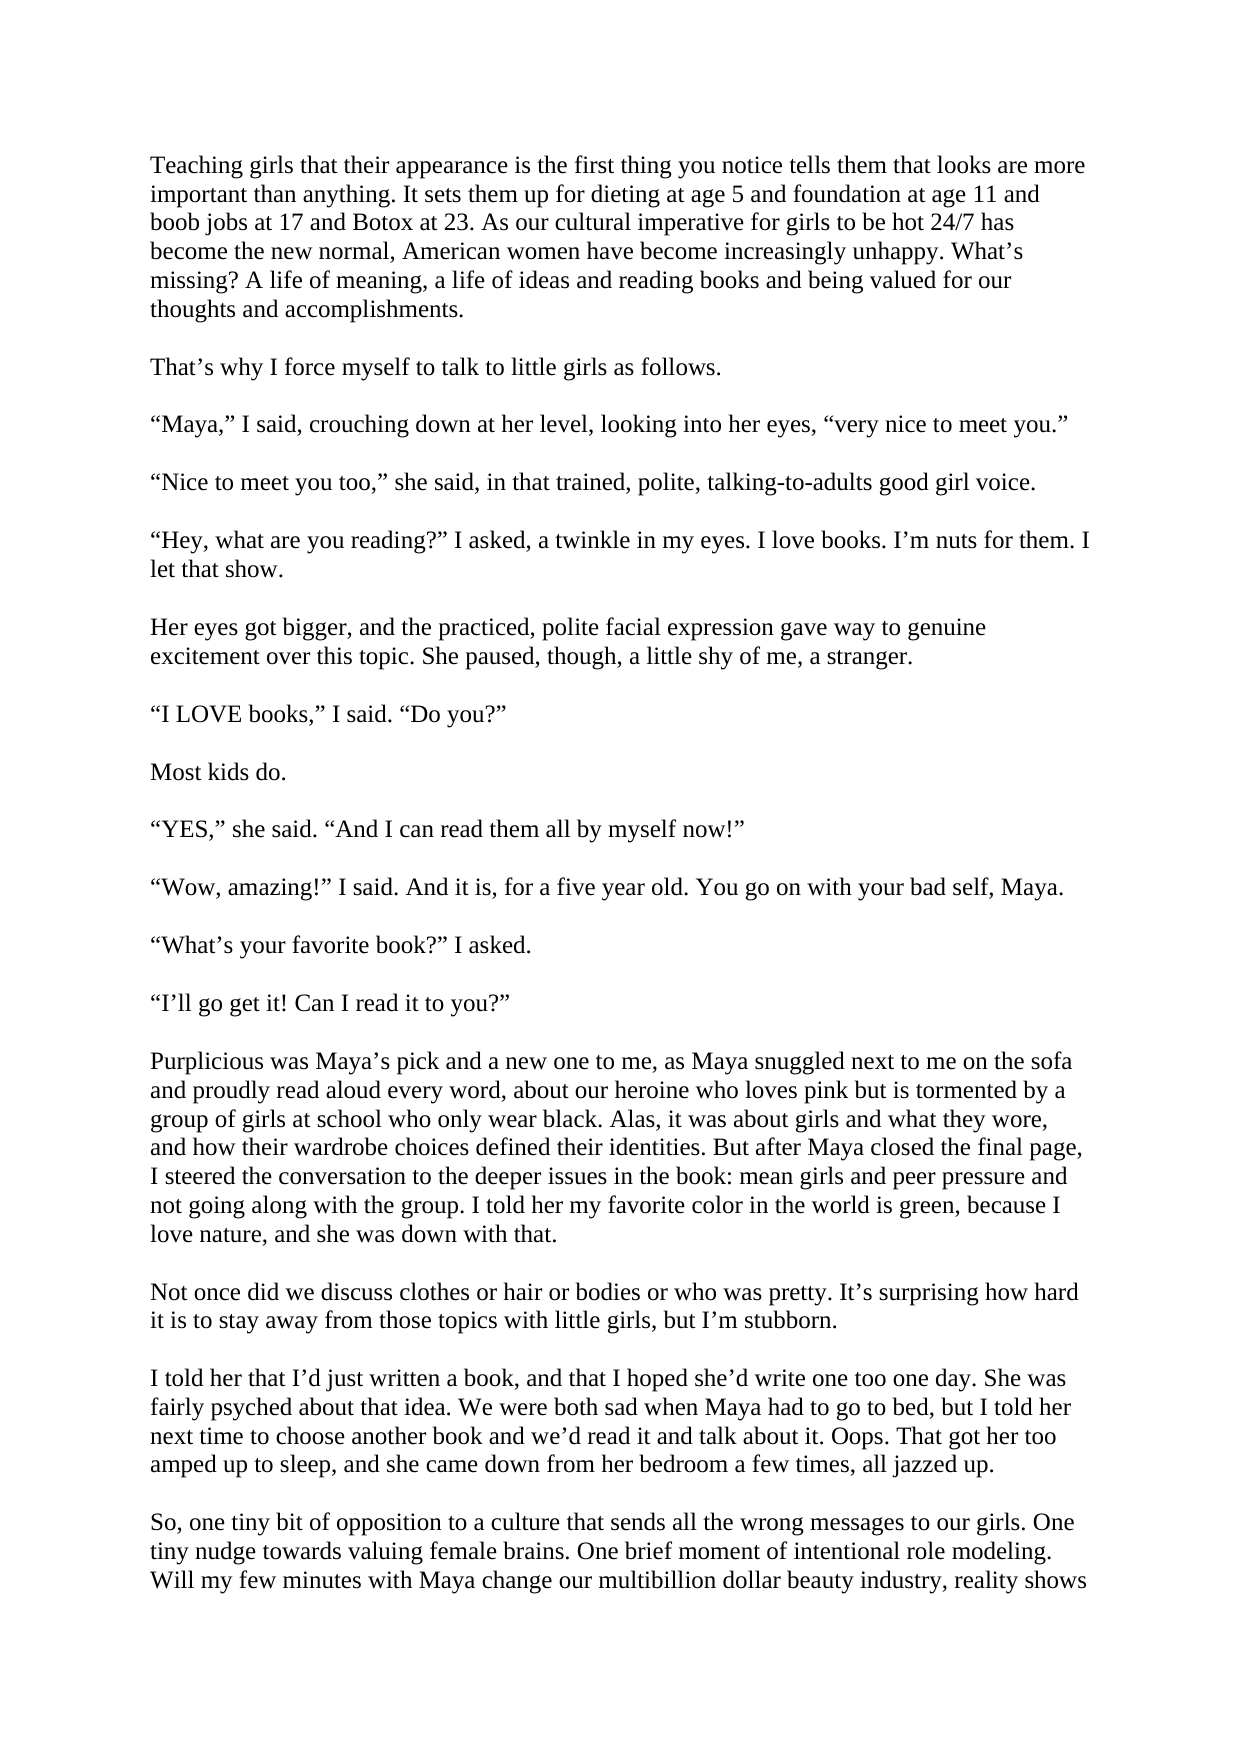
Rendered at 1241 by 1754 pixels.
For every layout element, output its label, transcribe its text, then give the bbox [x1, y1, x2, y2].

text “Hey, what are you reading?” I asked, a twinkle in my eyes. I love books. I’m nuts for them. I let that show. [150, 525, 1090, 583]
text Her eyes got bigger, and the practiced, polite facial expression gave way to genuine excitement over this topic. She paused, though, a little shy of me, a stranger. [150, 612, 1090, 669]
text “I LOVE books,” I said. “Do you?” [150, 699, 1090, 727]
text “YES,” she said. “And I can read them all by myself now!” [150, 814, 1090, 843]
text “I’ll go get it! Can I read it to you?” [150, 988, 1090, 1017]
text Purplicious was Maya’s pick and a new one to me, as Maya snuggled next to me on the sofa and proudly read aloud every word, about our heroine who loves pink but is tormented by a group of girls at school who only wear black. Alas, it was about girls and what they wore, and how their wardrobe choices defined their identities. But after Maya closed the final page, I steered the conversation to the deeper issues in the book: mean girls and peer pressure and not going along with the group. I told her my favorite color in the world is green, because I love nature, and she was down with that. [150, 1046, 1090, 1247]
text “Wow, amazing!” I said. And it is, for a five year old. You go on with your bad self, Maya. [150, 872, 1090, 901]
text That’s why I force myself to talk to little girls as follows. [150, 352, 1090, 380]
text Teaching girls that their appearance is the first thing you notice tells them that looks are more important than anything. It sets them up for dieting at age 5 and foundation at age 11 and boob jobs at 17 and Botox at 23. As our cultural imperative for girls to be hot 24/7 has become the new normal, American women have become increasingly unhappy. What’s missing? A life of meaning, a life of ideas and reading books and being valued for our thoughts and accomplishments. [150, 150, 1090, 322]
text Not once did we discuss clothes or hair or bodies or who was pretty. It’s surprising how hard it is to stay away from those topics with little girls, but I’m stubborn. [150, 1277, 1090, 1334]
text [150, 1507, 1090, 1594]
text “Nice to meet you too,” she said, in that trained, polite, talking-to-adults good girl voice. [150, 467, 1090, 496]
text I told her that I’d just written a book, and that I hoped she’d write one too one day. She was fairly psyched about that idea. We were both sad when Maya had to go to bed, but I told her next time to choose another book and we’d read it and talk about it. Oops. That got her too amped up to sleep, and she came down from her bedroom a few times, all jazzed up. [150, 1363, 1090, 1478]
text Most kids do. [150, 757, 1090, 785]
text “What’s your favorite book?” I asked. [150, 930, 1090, 959]
text “Maya,” I said, crouching down at her level, looking into her eyes, “very nice to meet you.” [150, 409, 1090, 438]
